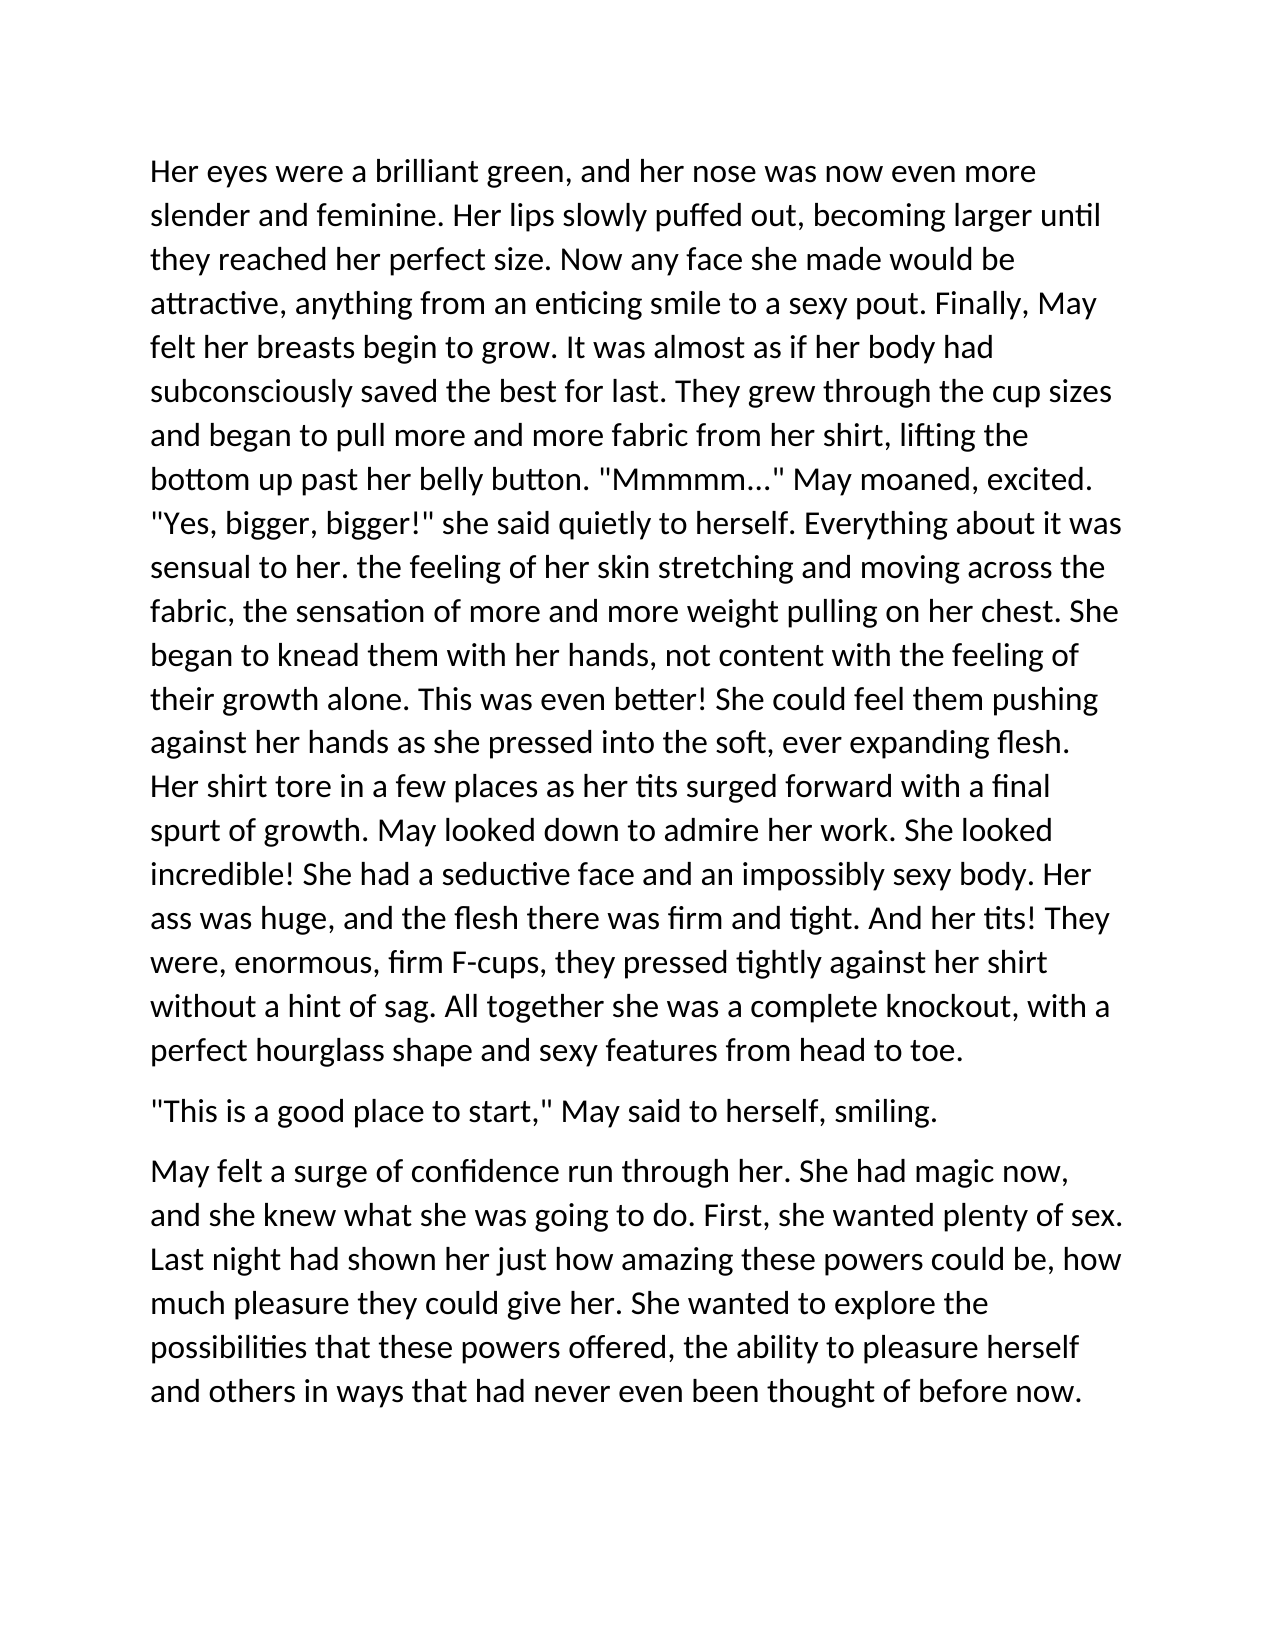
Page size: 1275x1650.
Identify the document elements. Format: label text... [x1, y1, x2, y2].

text May felt a surge of confidence run through her. She had magic now, and she knew what she was going to do. First, she wanted plenty of sex. Last night had shown her just how amazing these powers could be, how much pleasure they could give her. She wanted to explore the possibilities that these powers offered, the ability to pleasure herself and others in ways that had never even been thought of before now. [150, 1150, 1125, 1411]
text "This is a good place to start," May said to herself, smiling. [150, 1090, 1125, 1131]
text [150, 150, 1125, 1070]
